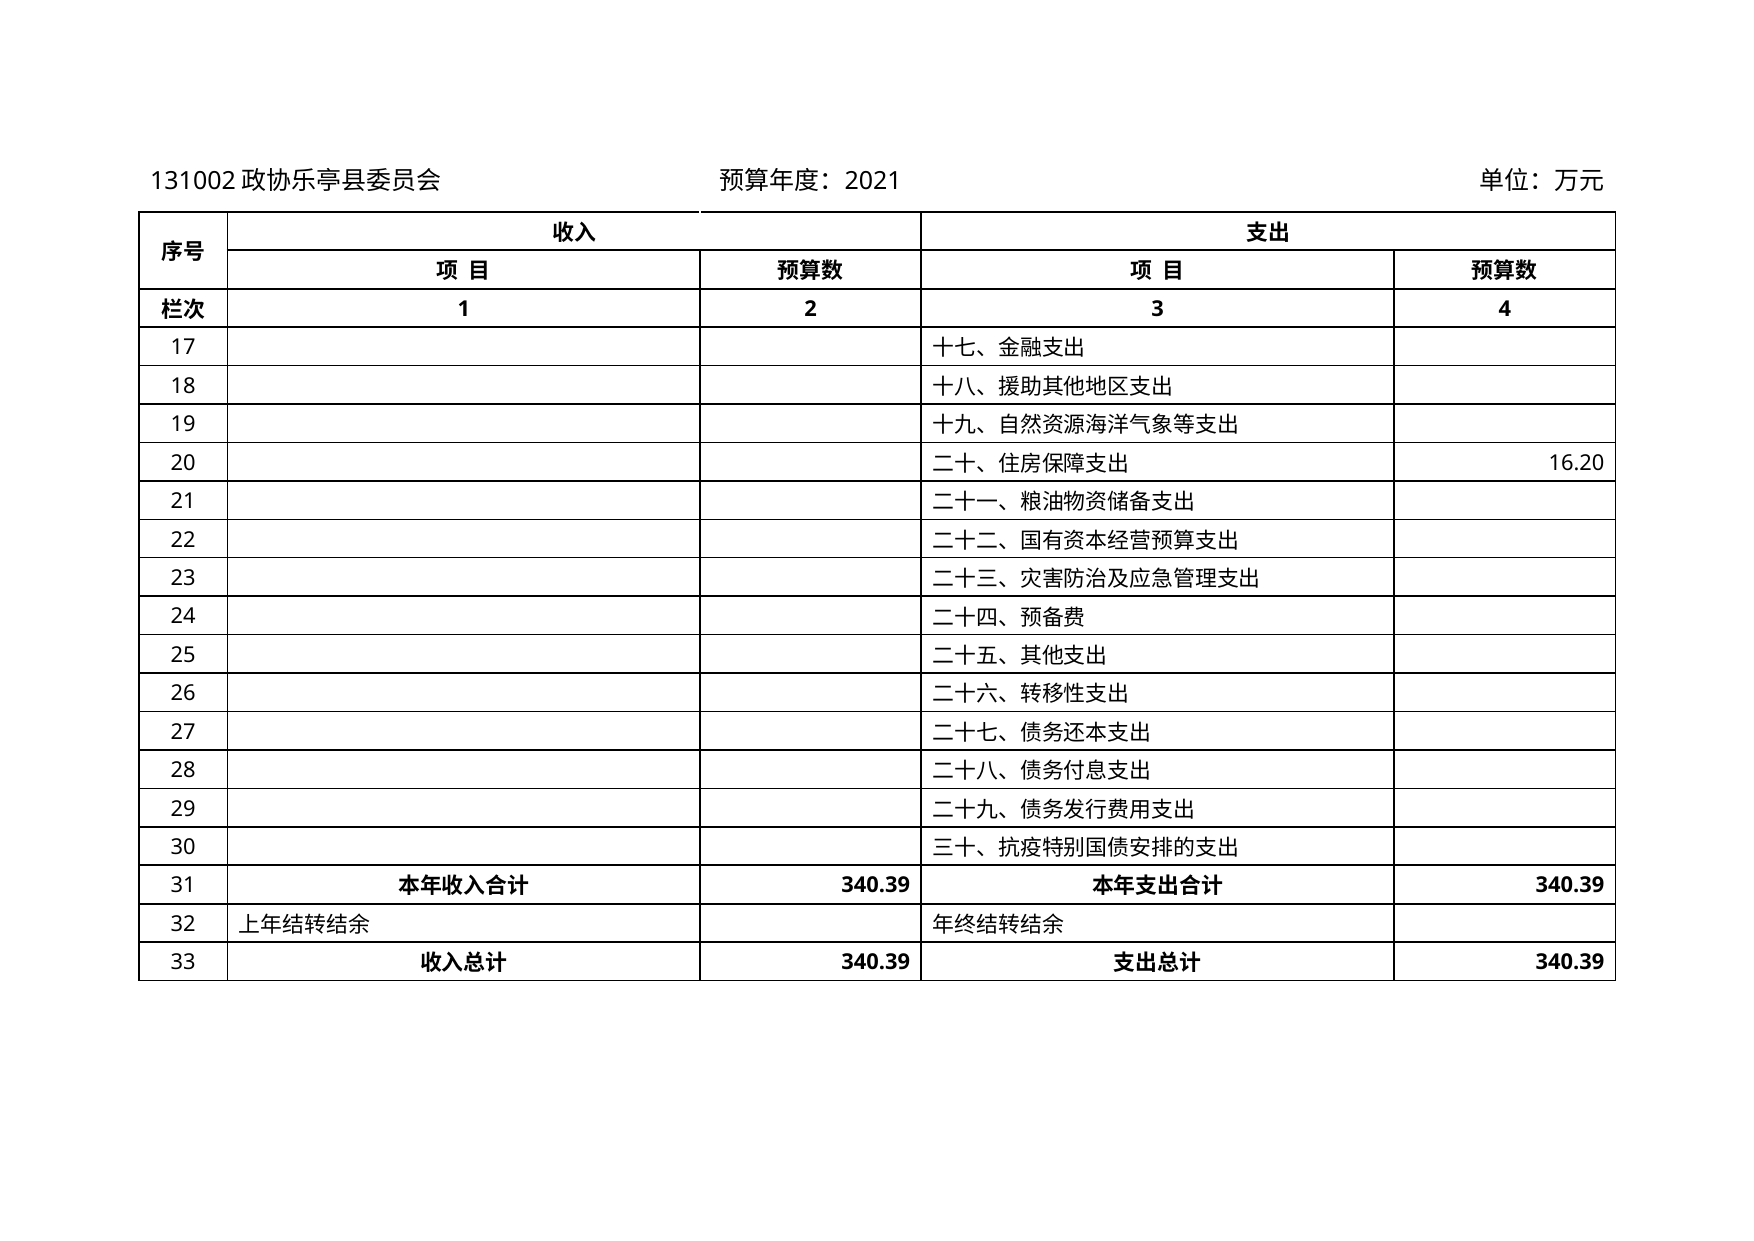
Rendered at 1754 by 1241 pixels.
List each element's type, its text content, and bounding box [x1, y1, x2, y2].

table_cell 二十四、预备费 [922, 597, 1393, 634]
table_cell 16.20 [1395, 443, 1615, 480]
table_cell 本年支出合计 [922, 866, 1393, 903]
table_cell [1395, 482, 1615, 518]
table_cell 340.39 [701, 866, 920, 903]
table_cell [228, 674, 699, 711]
table_cell 二十五、其他支出 [922, 635, 1393, 672]
table_cell [1395, 520, 1615, 557]
table_cell 二十七、债务还本支出 [922, 712, 1393, 749]
table_cell 28 [140, 751, 227, 787]
table_cell [1395, 366, 1615, 403]
table_cell [1395, 789, 1615, 826]
table_header 单位：万元 [922, 146, 1615, 211]
table_cell 29 [140, 789, 227, 826]
table_cell [228, 789, 699, 826]
table_cell [228, 558, 699, 595]
table_cell [701, 482, 920, 518]
table_cell [1395, 597, 1615, 634]
table_cell 预算数 [1395, 251, 1615, 288]
table_cell 收入 [228, 213, 920, 249]
table_cell 1 [228, 290, 699, 326]
table_cell 31 [140, 866, 227, 903]
table_cell [1395, 828, 1615, 864]
table_cell [1395, 405, 1615, 442]
table_cell 二十、住房保障支出 [922, 443, 1393, 480]
table_cell [701, 712, 920, 749]
table_cell [228, 405, 699, 442]
table_cell 十八、援助其他地区支出 [922, 366, 1393, 403]
table_cell [1395, 558, 1615, 595]
table_cell [228, 828, 699, 864]
table_cell 340.39 [701, 943, 920, 980]
table_cell [228, 443, 699, 480]
table_cell 340.39 [1395, 943, 1615, 980]
table_cell [701, 674, 920, 711]
table_cell 25 [140, 635, 227, 672]
table_cell 21 [140, 482, 227, 518]
table_cell 26 [140, 674, 227, 711]
table_cell [228, 635, 699, 672]
table_cell 二十一、粮油物资储备支出 [922, 482, 1393, 518]
table_cell 23 [140, 558, 227, 595]
table_cell [701, 905, 920, 941]
table_cell 二十二、国有资本经营预算支出 [922, 520, 1393, 557]
table_header 131002政协乐亭县委员会 [140, 146, 699, 211]
table_cell [1395, 712, 1615, 749]
table_cell 22 [140, 520, 227, 557]
table_cell 340.39 [1395, 866, 1615, 903]
table_cell [701, 558, 920, 595]
table_cell [701, 751, 920, 787]
table_cell [701, 328, 920, 365]
table_cell 项 目 [228, 251, 699, 288]
table_cell 预算数 [701, 251, 920, 288]
table_cell 项 目 [922, 251, 1393, 288]
table_cell [228, 520, 699, 557]
table_header 预算年度：2021 [701, 146, 920, 211]
table_cell [1395, 635, 1615, 672]
table_cell 二十六、转移性支出 [922, 674, 1393, 711]
table_cell 三十、抗疫特别国债安排的支出 [922, 828, 1393, 864]
table_cell 上年结转结余 [228, 905, 699, 941]
table_cell 18 [140, 366, 227, 403]
table_cell [701, 828, 920, 864]
table_cell [701, 405, 920, 442]
table_cell [701, 366, 920, 403]
table_cell 33 [140, 943, 227, 980]
table_cell 栏次 [140, 290, 227, 326]
table_cell 收入总计 [228, 943, 699, 980]
table_cell 27 [140, 712, 227, 749]
table_cell 30 [140, 828, 227, 864]
table_cell 支出 [922, 213, 1615, 249]
table_cell 支出总计 [922, 943, 1393, 980]
table_cell 二十八、债务付息支出 [922, 751, 1393, 787]
table_cell 3 [922, 290, 1393, 326]
table_cell 二十九、债务发行费用支出 [922, 789, 1393, 826]
table_cell [228, 712, 699, 749]
table_cell 二十三、灾害防治及应急管理支出 [922, 558, 1393, 595]
table_cell [1395, 905, 1615, 941]
table_cell [228, 597, 699, 634]
table_cell 4 [1395, 290, 1615, 326]
table_cell 20 [140, 443, 227, 480]
table_cell [228, 751, 699, 787]
table_cell [701, 520, 920, 557]
table_cell [228, 328, 699, 365]
table_cell [701, 635, 920, 672]
table_cell [1395, 751, 1615, 787]
table_cell [701, 443, 920, 480]
table_cell [1395, 674, 1615, 711]
table_cell 年终结转结余 [922, 905, 1393, 941]
table_cell [701, 597, 920, 634]
table_cell [228, 482, 699, 518]
table_cell [1395, 328, 1615, 365]
table_cell 19 [140, 405, 227, 442]
table_cell 十九、自然资源海洋气象等支出 [922, 405, 1393, 442]
table_cell 序号 [140, 213, 227, 288]
table_cell 17 [140, 328, 227, 365]
table_cell 2 [701, 290, 920, 326]
table_cell 十七、金融支出 [922, 328, 1393, 365]
table_cell [701, 789, 920, 826]
table_cell 24 [140, 597, 227, 634]
table_cell 32 [140, 905, 227, 941]
table_cell [228, 366, 699, 403]
table_cell 本年收入合计 [228, 866, 699, 903]
